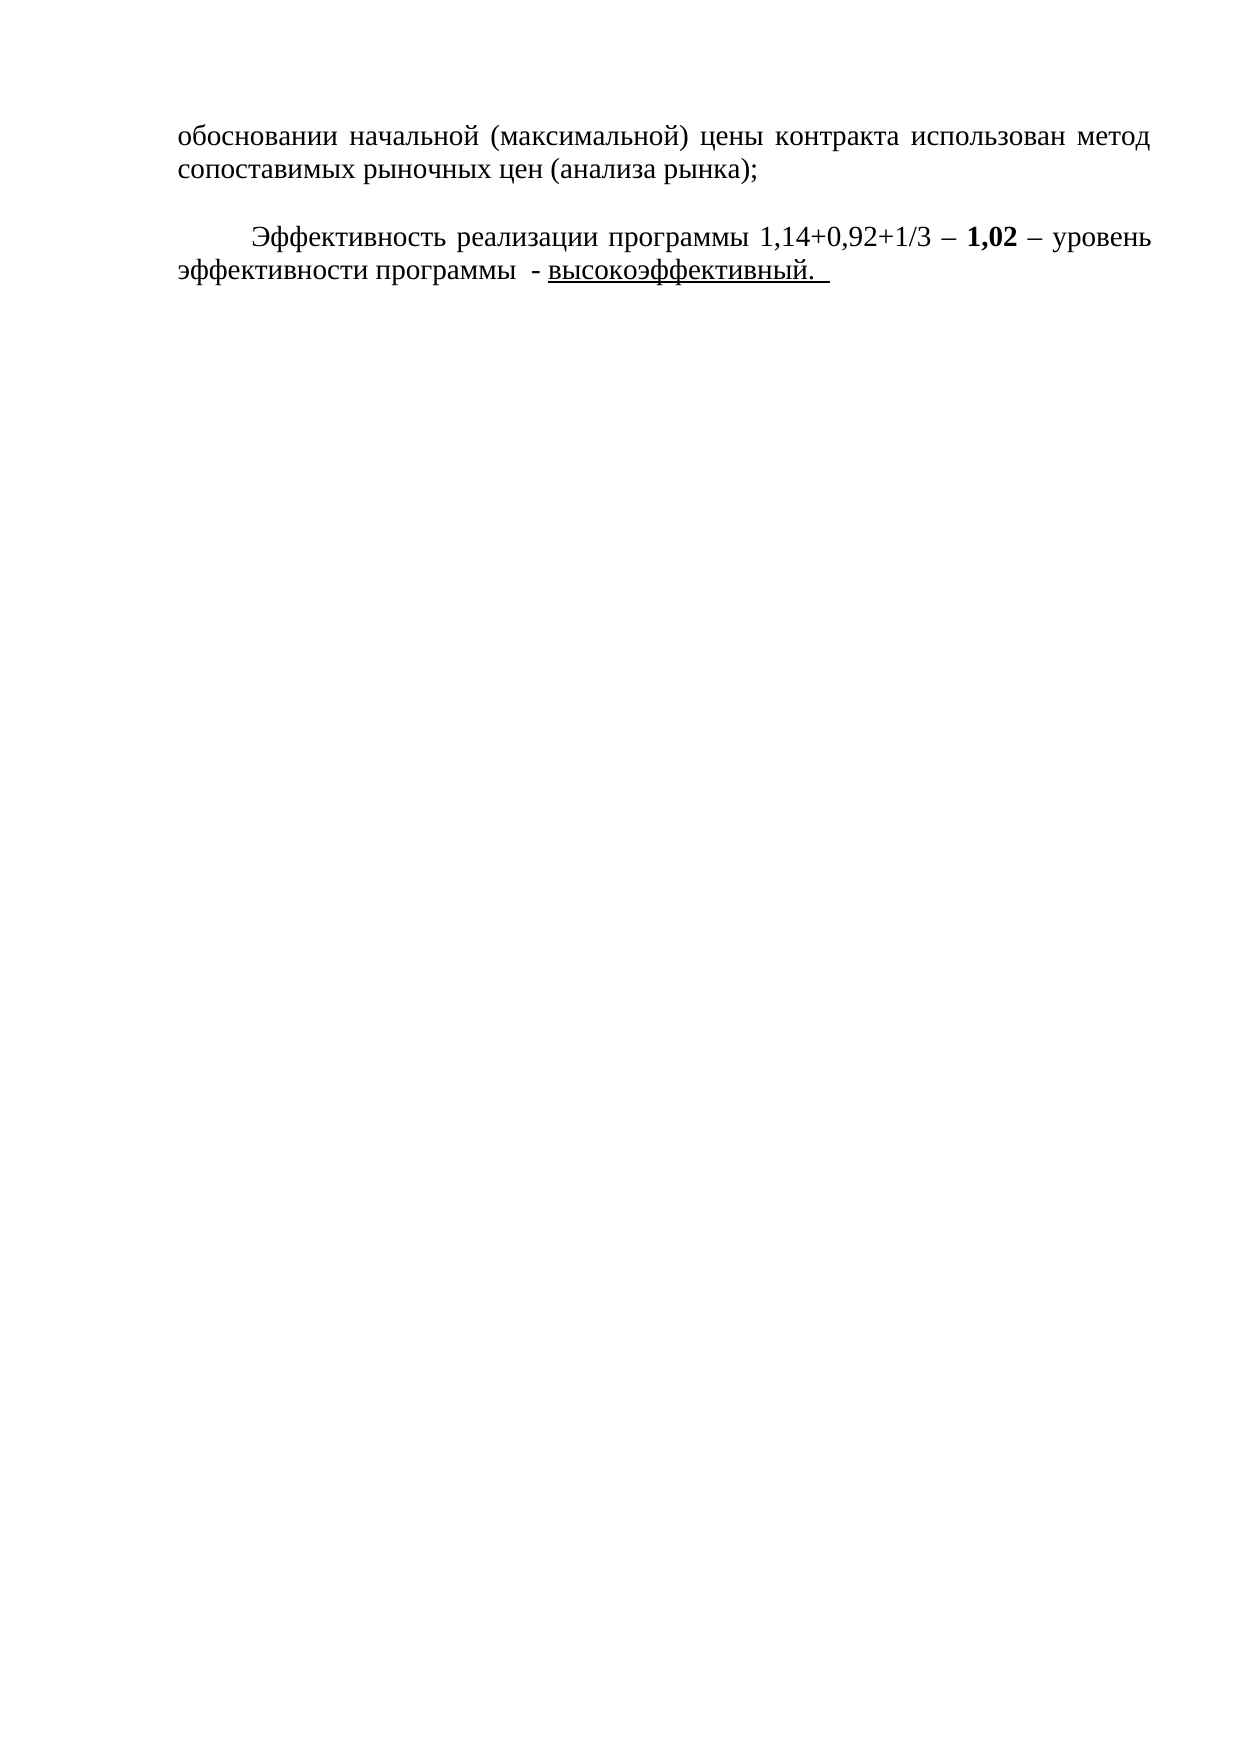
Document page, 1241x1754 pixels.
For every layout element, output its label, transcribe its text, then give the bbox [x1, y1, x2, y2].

text Эффективность реализации программы 1,14+0,92+1/3 – 1,02 – уровень эффективности программы - высокоэффективный. [177, 219, 1152, 286]
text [177, 118, 1152, 185]
